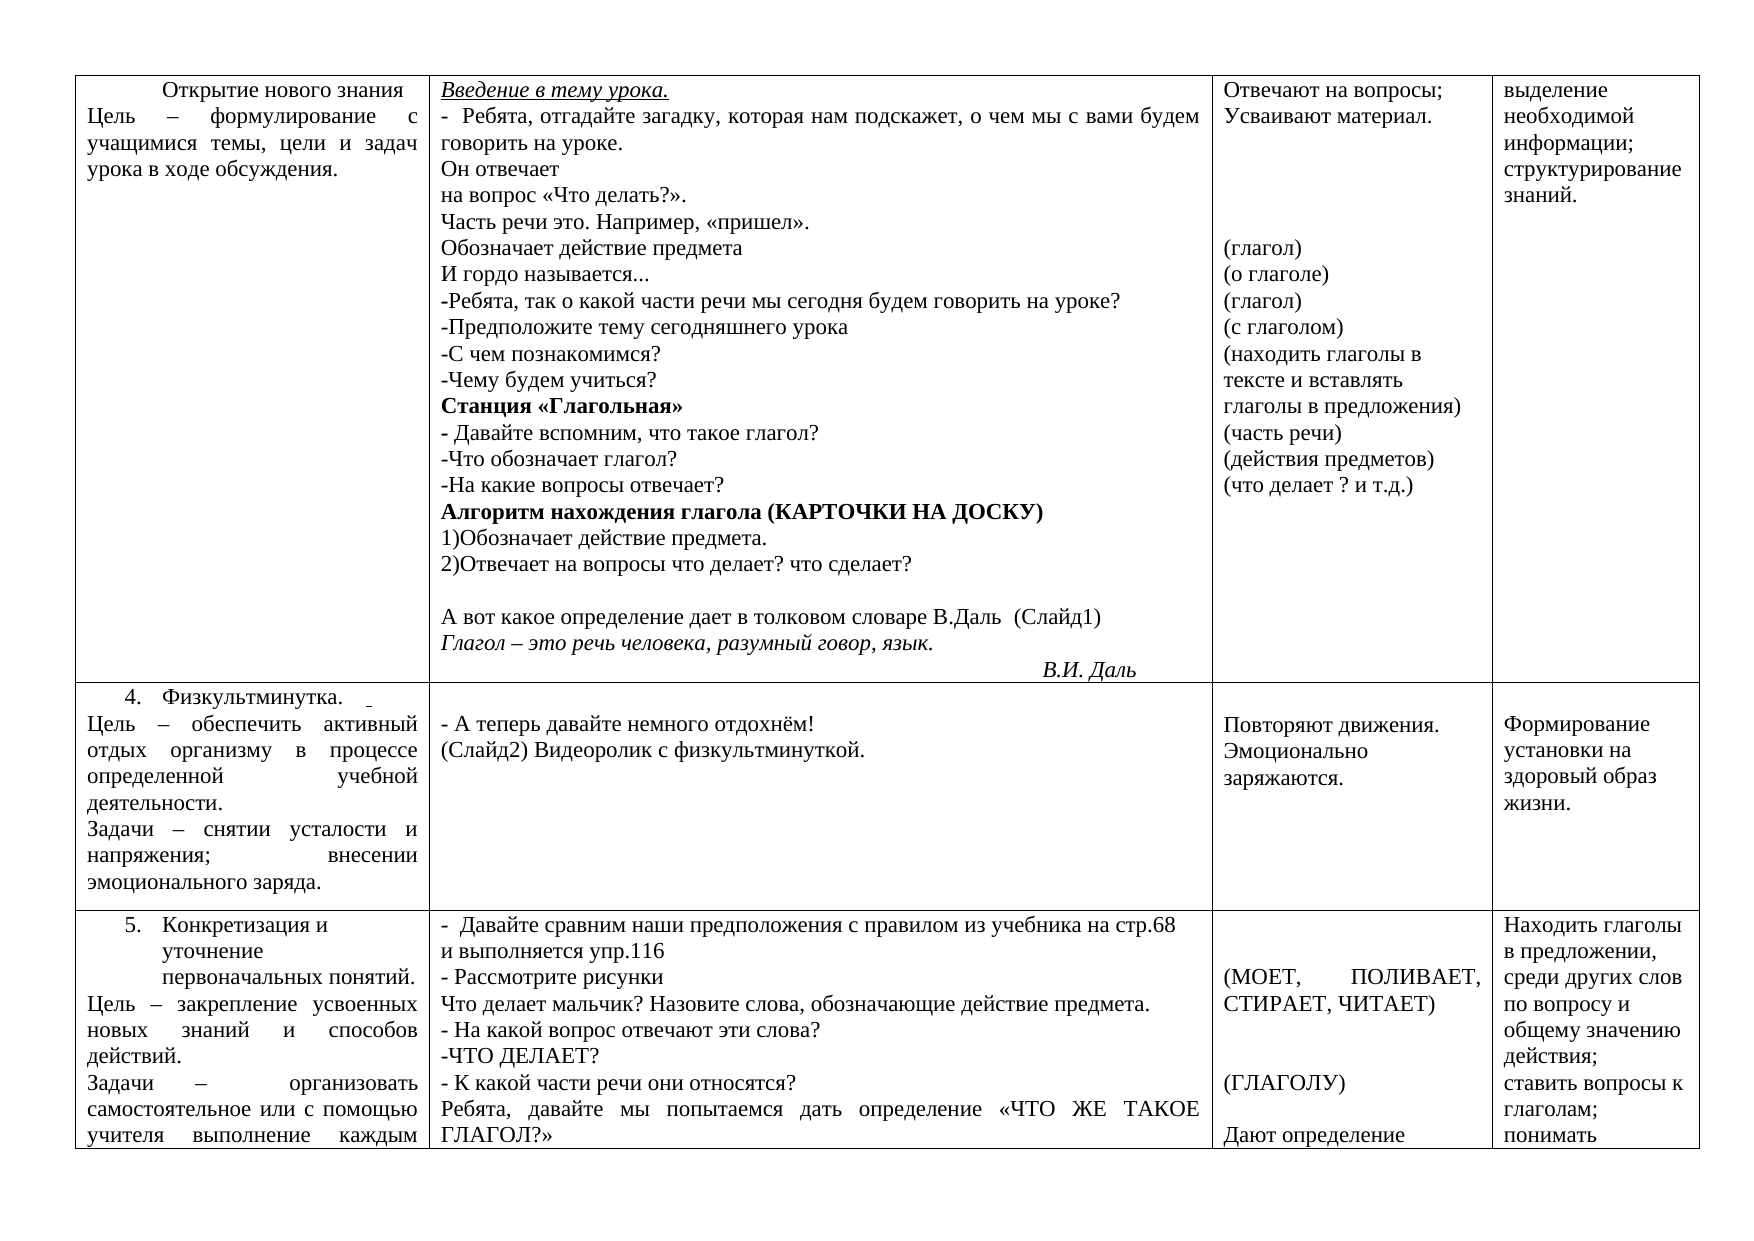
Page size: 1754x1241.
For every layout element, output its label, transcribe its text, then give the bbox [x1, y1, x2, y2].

table_cell Формирование установки на здоровый образ жизни. [1493, 683, 1699, 910]
table_cell - А теперь давайте немного отдохнём! (Слайд2) Видеоролик с физкультминуткой. [430, 683, 1212, 910]
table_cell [1213, 76, 1492, 682]
table_cell Физкультминутка. Цель – обеспечить активный отдых организму в процессе определенной учебной деятельности. Задачи – снятии усталости и напряжения; внесении эмоционального заряда. [76, 683, 429, 910]
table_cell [430, 911, 1212, 1148]
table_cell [1213, 911, 1492, 1148]
table_cell Поиск и выделение необходимой информации; структурирование знаний. [1493, 76, 1699, 682]
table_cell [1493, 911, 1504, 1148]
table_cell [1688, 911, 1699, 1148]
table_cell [76, 76, 429, 682]
table_cell Повторяют движения. Эмоционально заряжаются. [1213, 683, 1492, 910]
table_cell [76, 911, 429, 1148]
